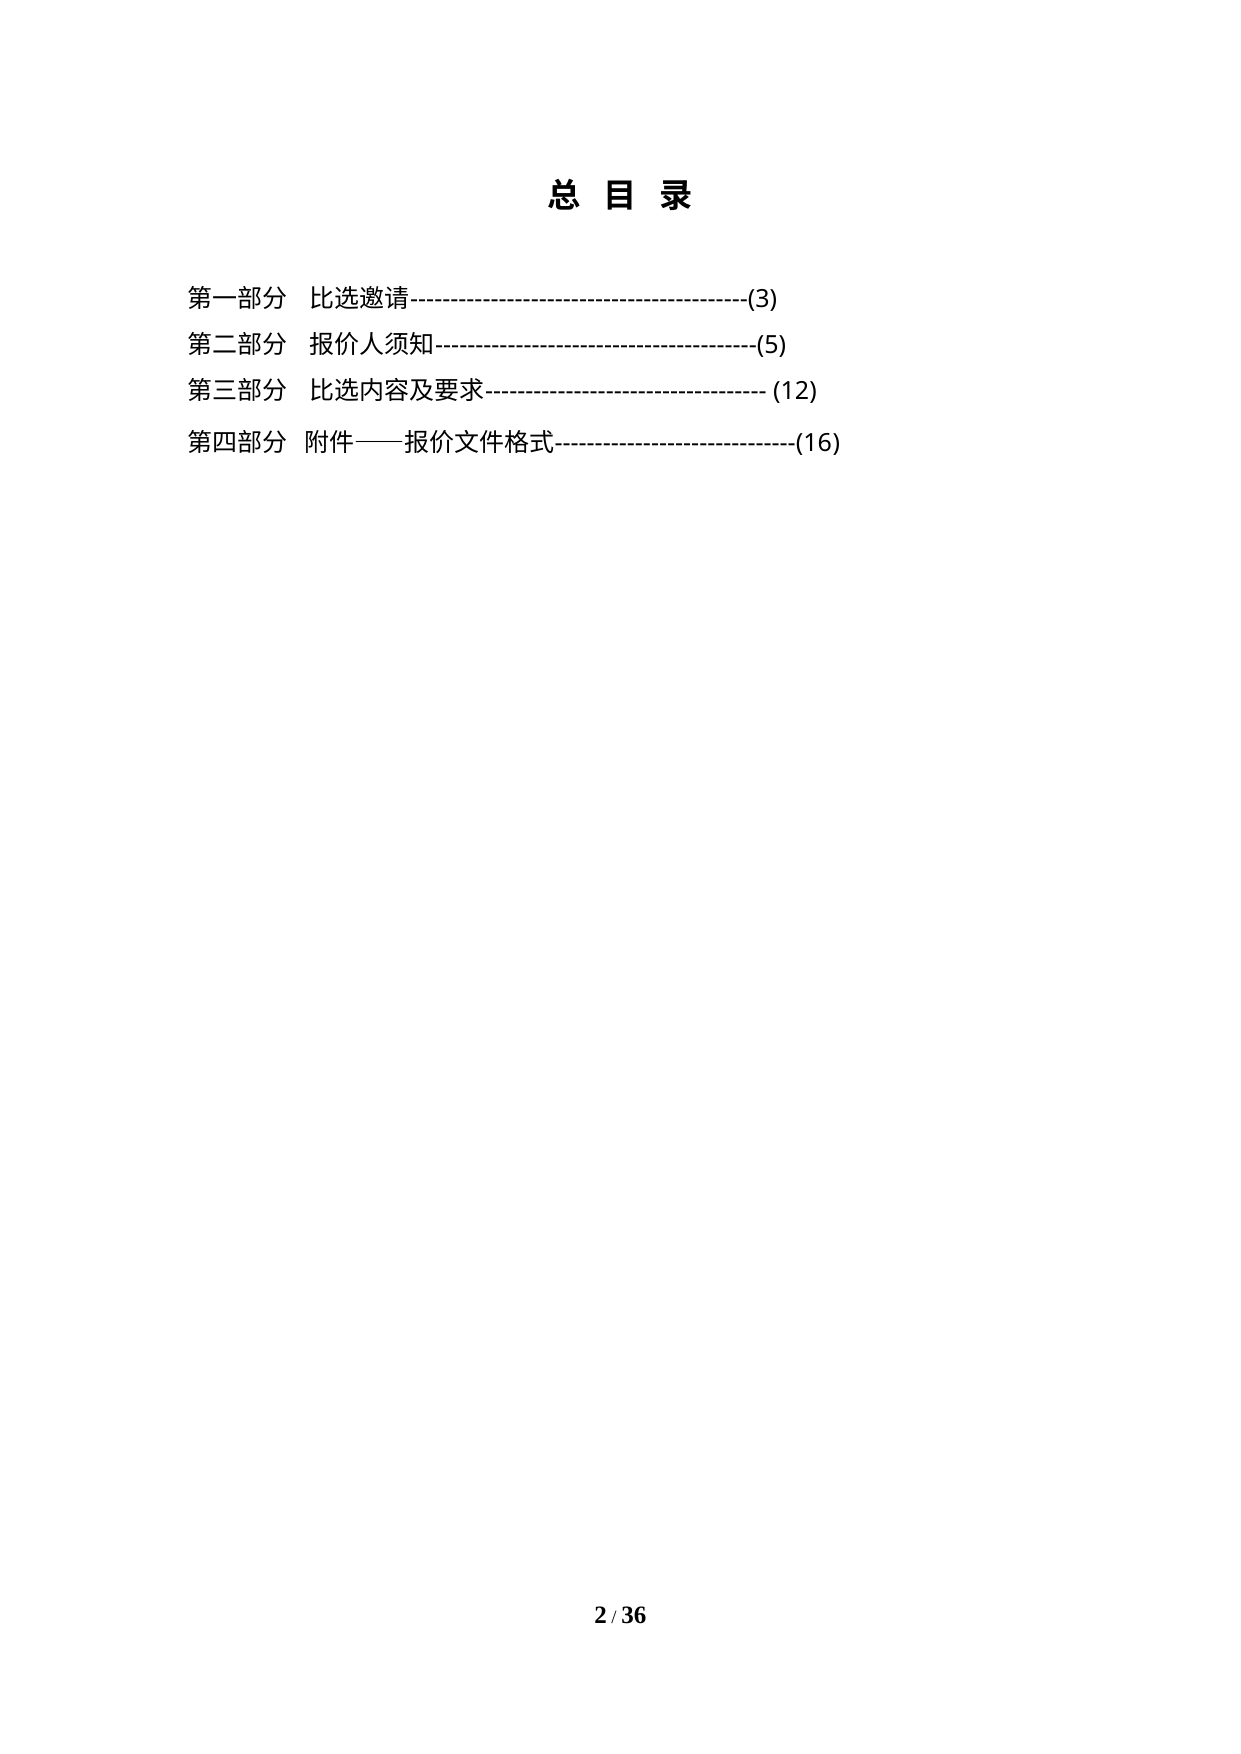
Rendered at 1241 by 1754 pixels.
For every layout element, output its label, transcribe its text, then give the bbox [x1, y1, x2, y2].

text 第一部分 比选邀请------------------------------------------(3) [187, 271, 1053, 317]
text 第三部分 比选内容及要求----------------------------------- (12) [187, 363, 1053, 408]
text 第二部分 报价人须知----------------------------------------(5) [187, 317, 1053, 363]
text 总 目 录 [187, 160, 1053, 225]
text 第四部分 附件——报价文件格式------------------------------(16) [187, 408, 1053, 473]
